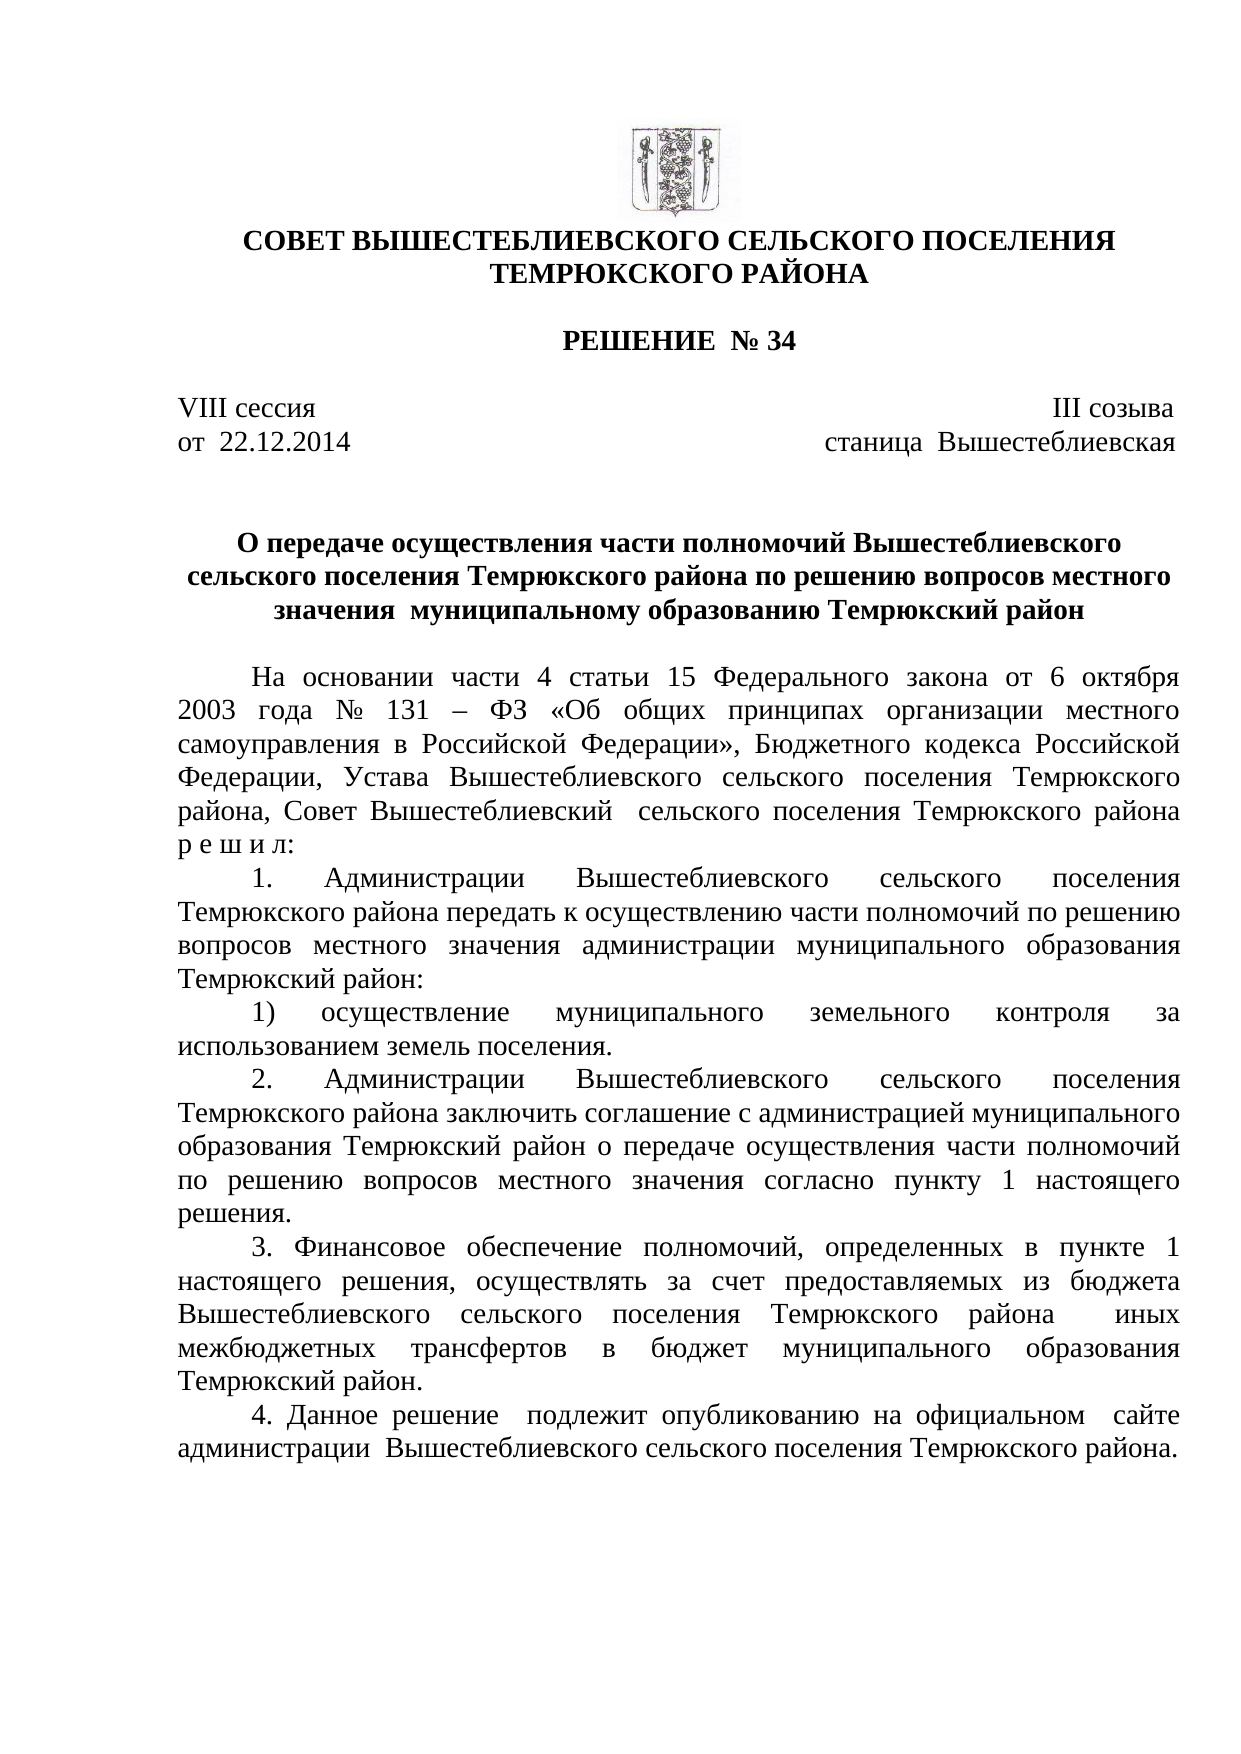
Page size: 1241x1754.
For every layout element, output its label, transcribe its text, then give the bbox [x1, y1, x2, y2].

text 2. Администрации Вышестеблиевского сельского поселения Темрюкского района заключить соглашение с администрацией муниципального образования Темрюкский район о передаче осуществления части полномочий по решению вопросов местного значения согласно пункту 1 настоящего решения. [177, 1061, 1181, 1229]
text РЕШЕНИЕ № 34 [177, 323, 1181, 357]
text VIII сессия III созыва [177, 391, 1181, 424]
text На основании части 4 статьи 15 Федерального закона от 6 октября 2003 года № 131 – ФЗ «Об общих принципах организации местного самоуправления в Российской Федерации», Бюджетного кодекса Российской Федерации, Устава Вышестеблиевского сельского поселения Темрюкского района, Совет Вышестеблиевский сельского поселения Темрюкского района р е ш и л: [177, 659, 1181, 860]
text от 22.12.2014 станица Вышестеблиевская [177, 424, 1181, 458]
text О передаче осуществления части полномочий Вышестеблиевского сельского поселения Темрюкского района по решению вопросов местного значения муниципальному образованию Темрюкский район [177, 525, 1181, 625]
text 4. Данное решение подлежит опубликованию на официальном сайте администрации Вышестеблиевского сельского поселения Темрюкского района. [177, 1397, 1181, 1464]
text 3. Финансовое обеспечение полномочий, определенных в пункте 1 настоящего решения, осуществлять за счет предоставляемых из бюджета Вышестеблиевского сельского поселения Темрюкского района иных межбюджетных трансфертов в бюджет муниципального образования Темрюкский район. [177, 1229, 1181, 1397]
text 1) осуществление муниципального земельного контроля за использованием земель поселения. [177, 994, 1181, 1061]
text 1. Администрации Вышестеблиевского сельского поселения Темрюкского района передать к осуществлению части полномочий по решению вопросов местного значения администрации муниципального образования Темрюкский район: [177, 860, 1181, 994]
picture [617, 118, 741, 223]
text СОВЕТ ВЫШЕСТЕБЛИЕВСКОГО СЕЛЬСКОГО ПОСЕЛЕНИЯ ТЕМРЮКСКОГО РАЙОНА [177, 223, 1181, 290]
